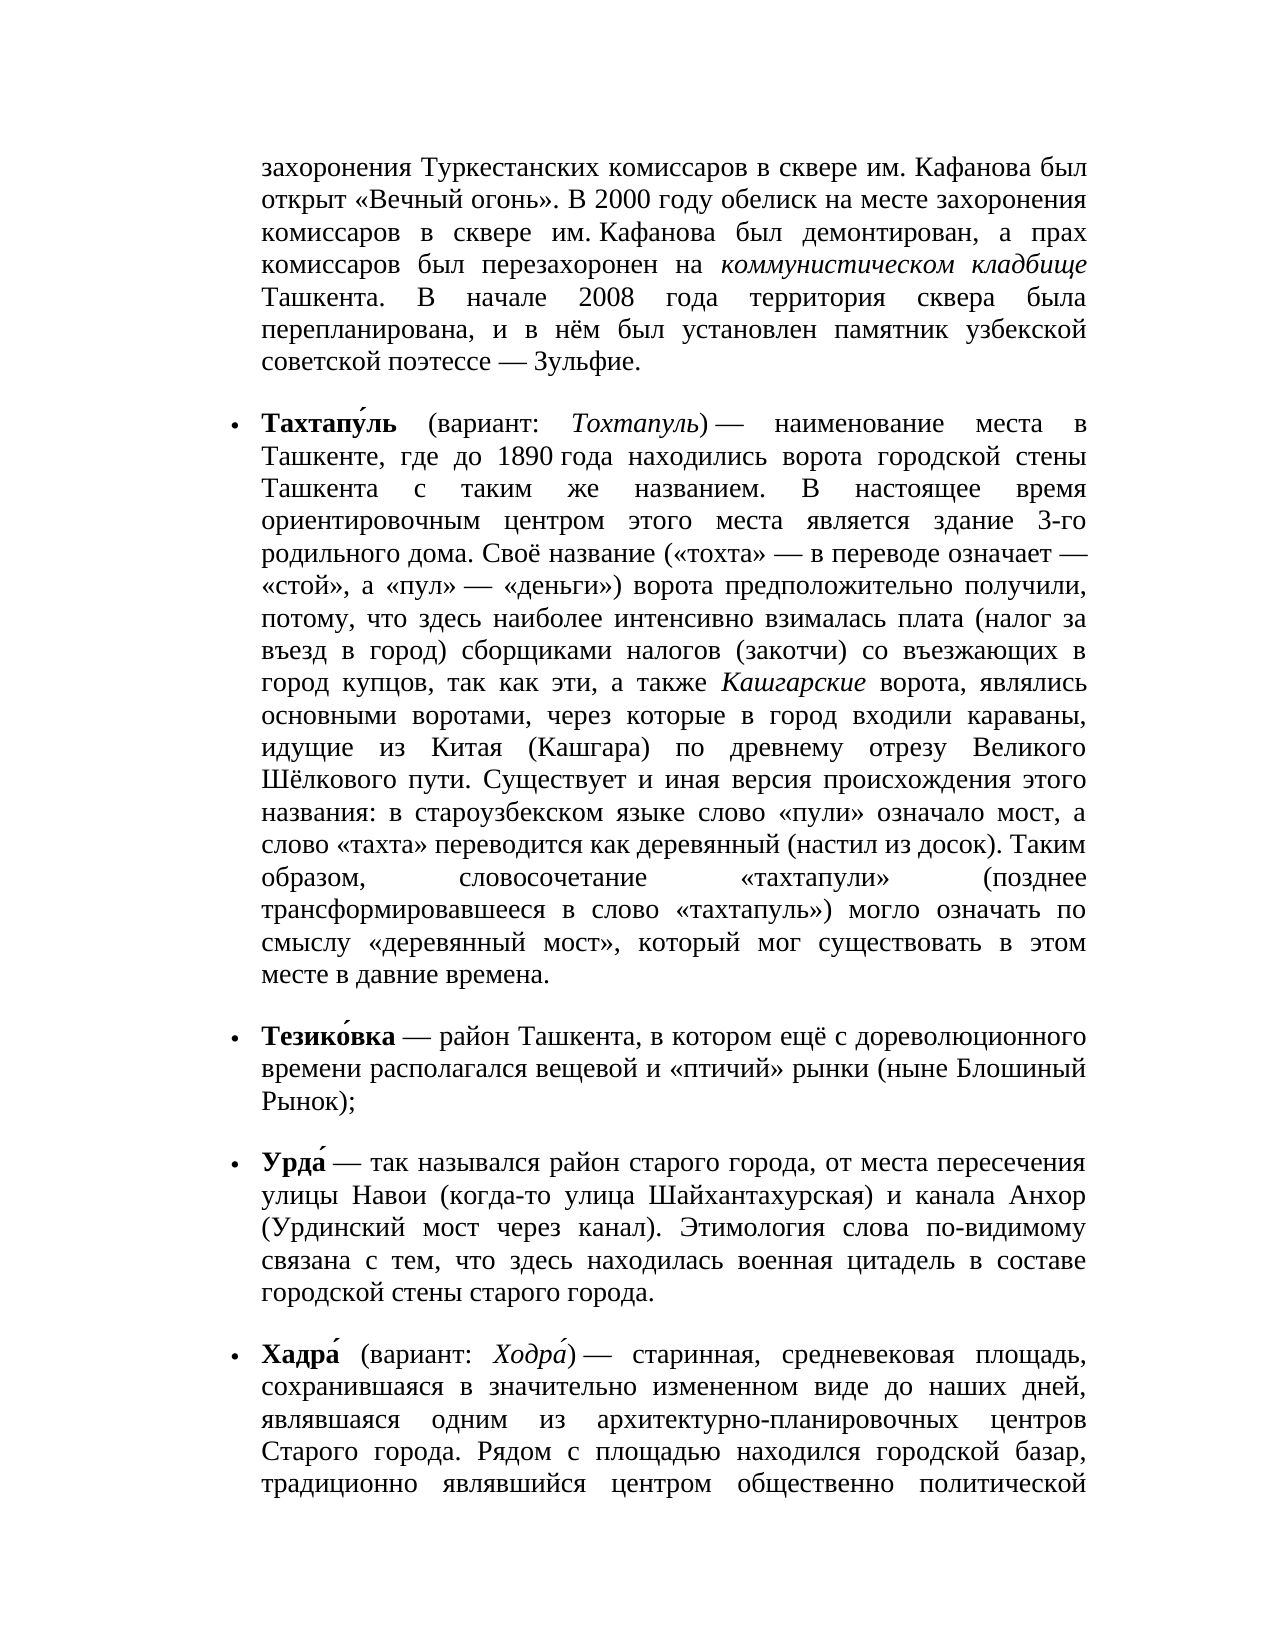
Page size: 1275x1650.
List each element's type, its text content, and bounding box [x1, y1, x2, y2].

list Тахтапу́ль (вариант: Тохтапуль) — наименование места в Ташкенте, где до 1890 года находились ворота городской стены Ташкента с таким же названием. В настоящее время ориентировочным центром этого места является здание 3-го родильного дома. Своё название («тохта» — в переводе означает — «стой», а «пул» — «деньги») ворота предположительно получили, потому, что здесь наиболее интенсивно взималась плата (налог за въезд в город) сборщиками налогов (закотчи) со въезжающих в город купцов, так как эти, а также Кашгарские ворота, являлись основными воротами, через которые в город входили караваны, идущие из Китая (Кашгара) по древнему отрезу Великого Шёлкового пути. Существует и иная версия происхождения этого названия: в староузбекском языке слово «пули» означало мост, а слово «тахта» переводится как деревянный (настил из досок). Таким образом, словосочетание «тахтапули» (позднее трансформировавшееся в слово «тахтапуль») могло означать по смыслу «деревянный мост», который мог существовать в этом месте в давние времена. [232, 406, 1087, 989]
list Тезико́вка — район Ташкента, в котором ещё с дореволюционного времени располагался вещевой и «птичий» рынки (ныне Блошиный Рынок); [232, 1019, 1087, 1116]
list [232, 1337, 1087, 1499]
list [232, 150, 1087, 377]
list Урда́ — так назывался район старого города, от места пересечения улицы Навои (когда-то улица Шайхантахурская) и канала Анхор (Урдинский мост через канал). Этимология слова по-видимому связана с тем, что здесь находилась военная цитадель в составе городской стены старого города. [232, 1146, 1087, 1307]
